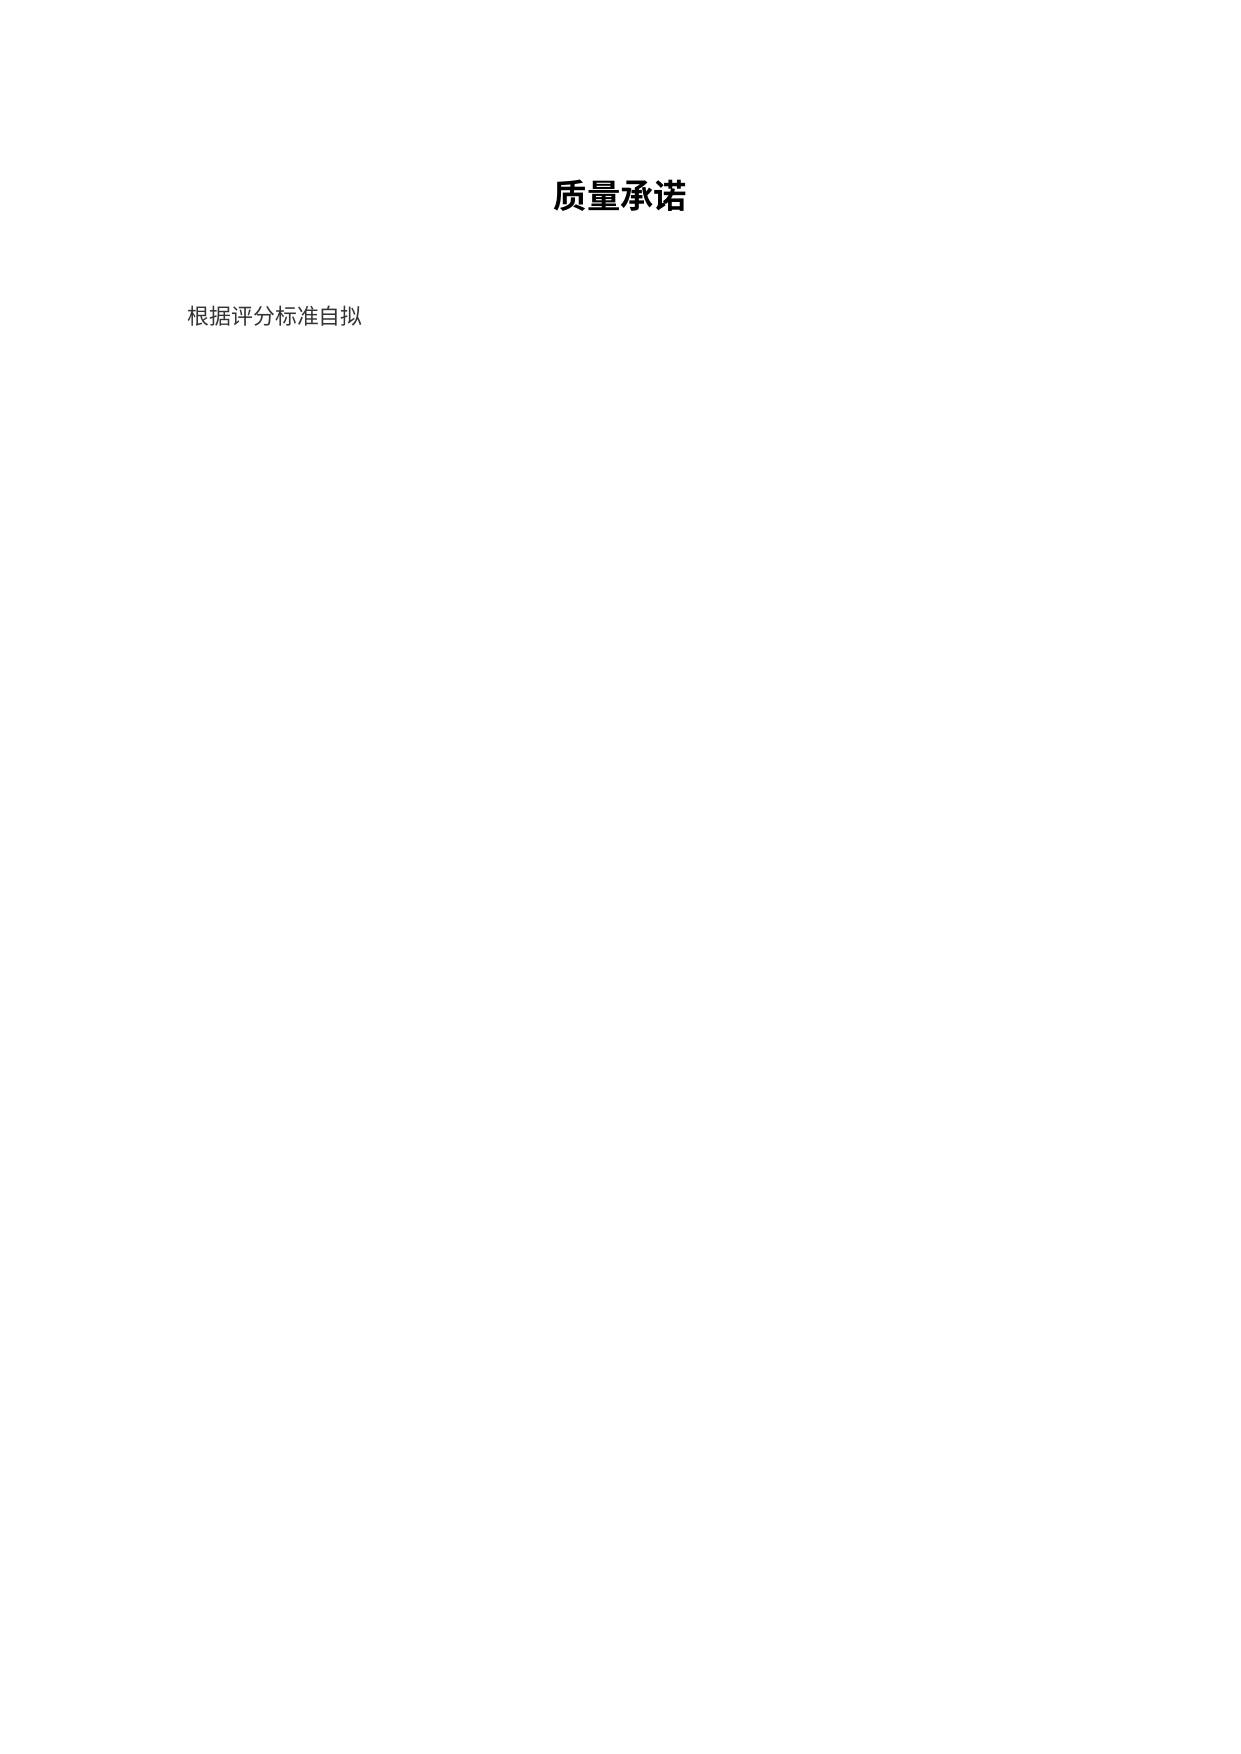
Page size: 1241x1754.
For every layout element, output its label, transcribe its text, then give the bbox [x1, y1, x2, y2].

text 质量承诺 [187, 162, 1053, 227]
text 根据评分标准自拟 [187, 298, 1053, 331]
